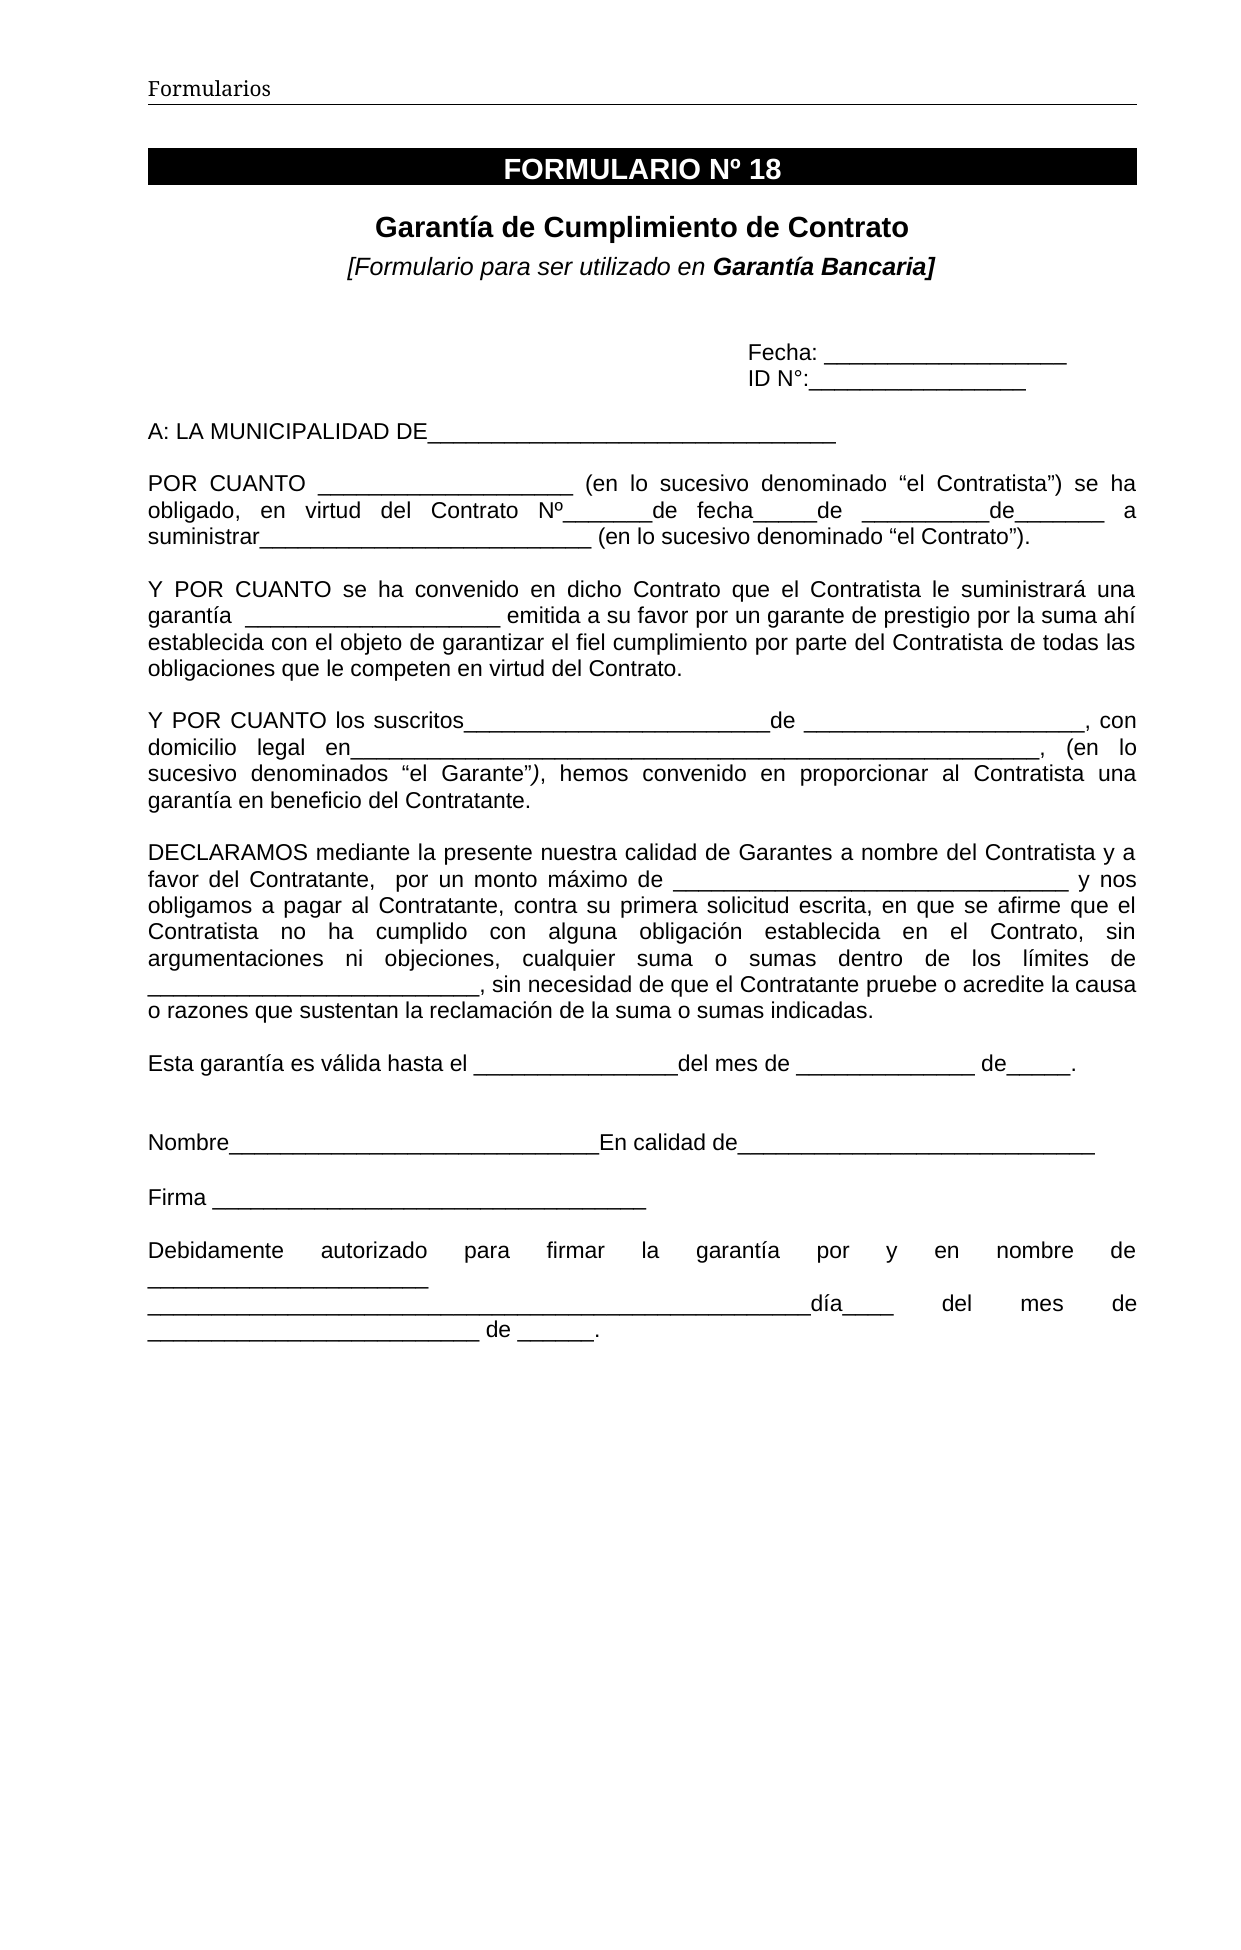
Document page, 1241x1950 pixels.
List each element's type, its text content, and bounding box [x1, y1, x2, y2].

text Nombre_____________________________En calidad de____________________________ [148, 1129, 1137, 1156]
text Debidamente autorizado para firmar la garantía por y en nombre de __________________________________________________________________________día____ del mes de __________________________ de ______. [148, 1237, 1137, 1342]
text Fecha: ___________________ [673, 338, 1137, 365]
text Y POR CUANTO se ha convenido en dicho Contrato que el Contratista le suministrará una garantía ____________________ emitida a su favor por un garante de prestigio por la suma ahí establecida con el objeto de garantizar el fiel cumplimiento por parte del Contratista de todas las obligaciones que le competen en virtud del Contrato. [148, 576, 1137, 681]
text A: LA MUNICIPALIDAD DE________________________________ [148, 418, 1137, 444]
text [Formulario para ser utilizado en Garantía Bancaria] [148, 243, 1137, 281]
subtitle FORMULARIO Nº 18 [148, 148, 1137, 185]
text Esta garantía es válida hasta el ________________del mes de ______________ de_____. [148, 1050, 1137, 1076]
text Y POR CUANTO los suscritos________________________de ______________________, con domicilio legal en______________________________________________________, (en lo sucesivo denominados “el Garante”), hemos convenido en proporcionar al Contratista una garantía en beneficio del Contratante. [148, 707, 1137, 813]
subtitle Garantía de Cumplimiento de Contrato [148, 206, 1137, 243]
text DECLARAMOS mediante la presente nuestra calidad de Garantes a nombre del Contratista y a favor del Contratante, por un monto máximo de _______________________________ y nos obligamos a pagar al Contratante, contra su primera solicitud escrita, en que se afirme que el Contratista no ha cumplido con alguna obligación establecida en el Contrato, sin argumentaciones ni objeciones, cualquier suma o sumas dentro de los límites de __________________________, sin necesidad de que el Contratante pruebe o acredite la causa o razones que sustentan la reclamación de la suma o sumas indicadas. [148, 839, 1137, 1024]
text POR CUANTO ____________________ (en lo sucesivo denominado “el Contratista”) se ha obligado, en virtud del Contrato Nº_______de fecha_____de __________de_______ a suministrar__________________________ (en lo sucesivo denominado “el Contrato”). [148, 470, 1137, 549]
text ID N°:_________________ [673, 365, 1137, 391]
text Firma __________________________________ [148, 1184, 1137, 1211]
